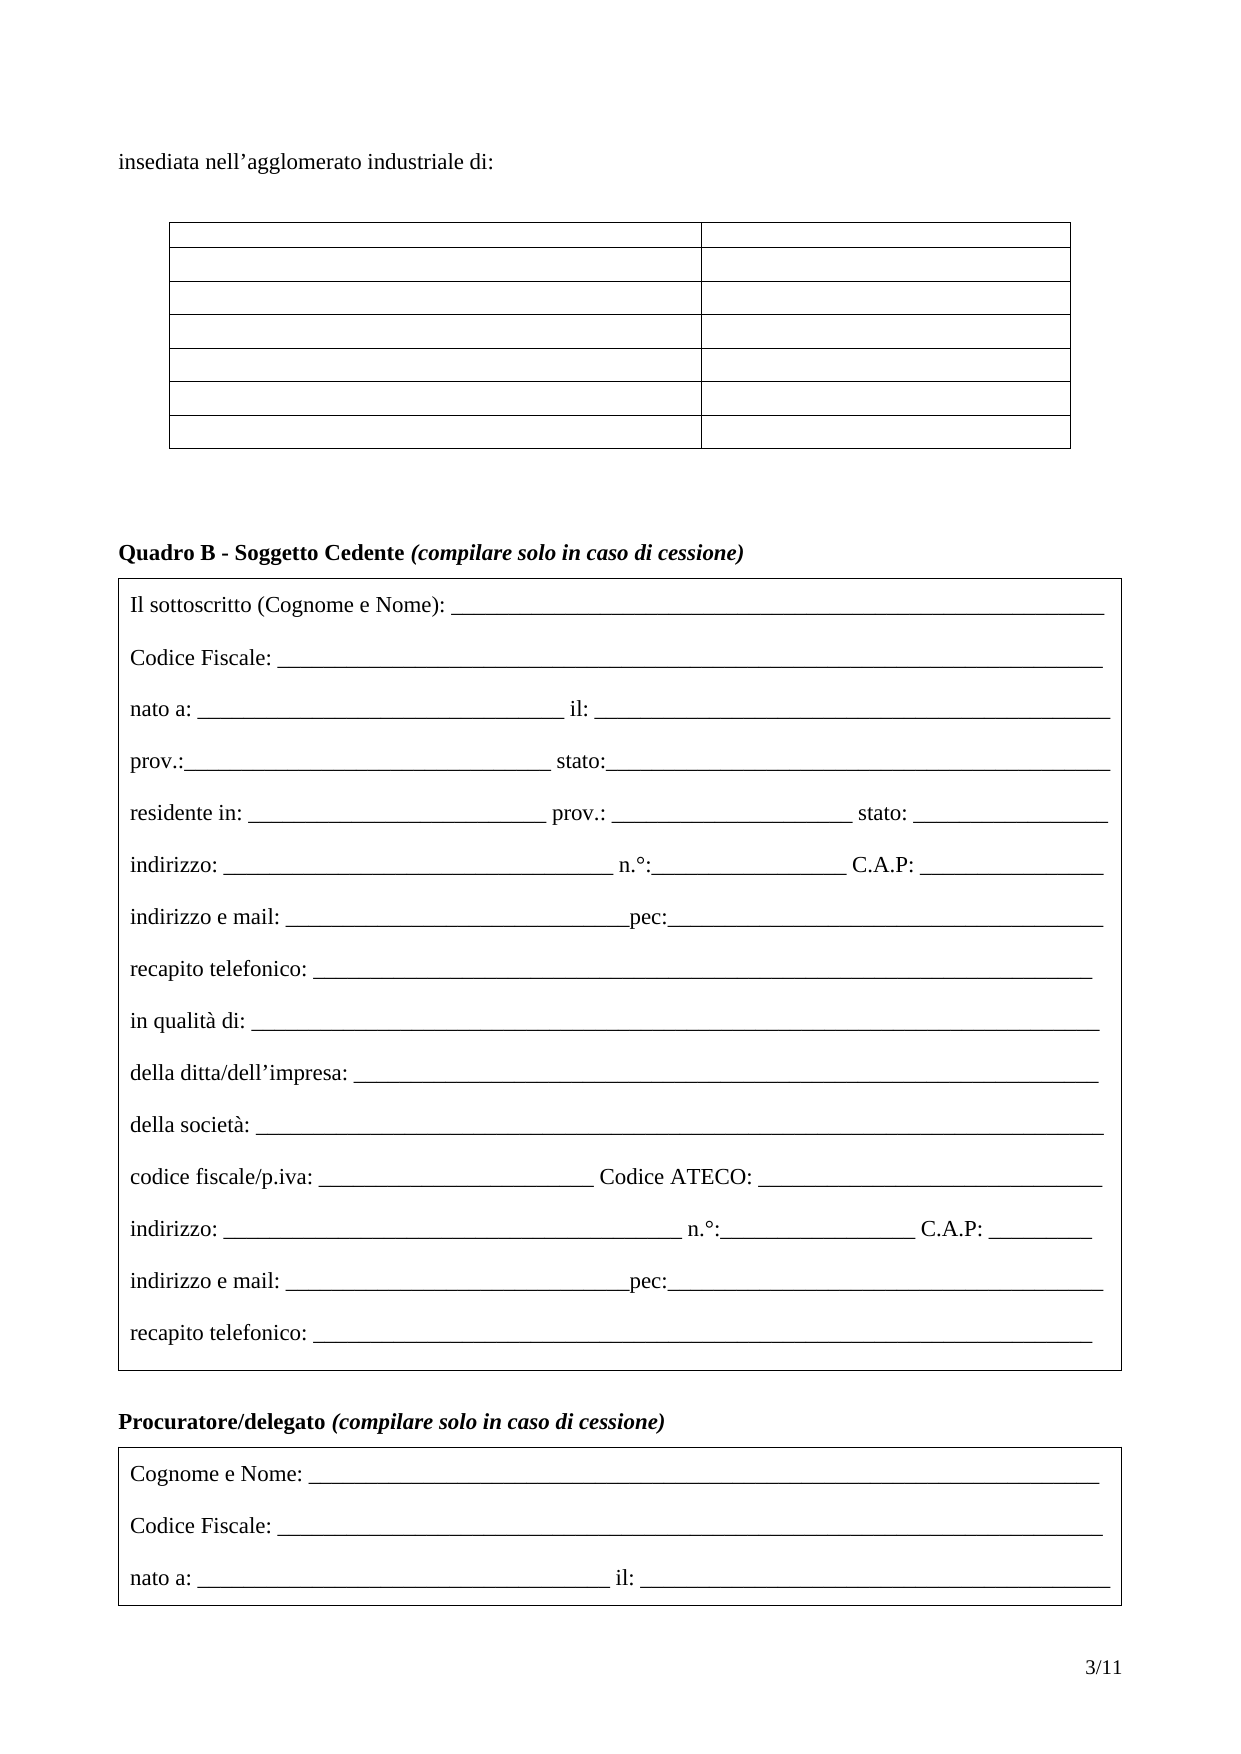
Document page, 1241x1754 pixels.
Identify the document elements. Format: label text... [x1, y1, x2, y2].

text insediata nell’agglomerato industriale di: [118, 148, 1122, 174]
table_header [702, 223, 1070, 247]
text Procuratore/delegato (compilare solo in caso di cessione) [118, 1408, 1122, 1434]
table_cell [702, 416, 1070, 448]
table_cell [702, 349, 1070, 381]
table_cell [702, 282, 1070, 314]
table_cell [170, 349, 701, 381]
table_header [170, 223, 701, 247]
text Quadro B - Soggetto Cedente (compilare solo in caso di cessione) [118, 539, 1122, 566]
table_cell [170, 382, 701, 414]
table_cell [170, 416, 701, 448]
table_cell [170, 248, 701, 281]
table_header Il sottoscritto (Cognome e Nome): _________________________________________________________ Codice Fiscale: ________________________________________________________________________ nato a: ________________________________ il: _____________________________________________ prov.:________________________________ stato:____________________________________________ residente in: __________________________ prov.: _____________________ stato: _________________ indirizzo: __________________________________ n.°:_________________ C.A.P: ________________ indirizzo e mail: ______________________________pec:______________________________________ recapito telefonico: ____________________________________________________________________ in qualità di: __________________________________________________________________________ della ditta/dell’impresa: _________________________________________________________________ della società: __________________________________________________________________________ codice fiscale/p.iva: ________________________ Codice ATECO: ______________________________ indirizzo: ________________________________________ n.°:_________________ C.A.P: _________ indirizzo e mail: ______________________________pec:______________________________________ recapito telefonico: ____________________________________________________________________ [119, 579, 1121, 1370]
table_cell [702, 248, 1070, 281]
table_cell [702, 382, 1070, 414]
table_cell [702, 315, 1070, 348]
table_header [119, 1448, 1121, 1605]
table_cell [170, 315, 701, 348]
table_cell [170, 282, 701, 314]
